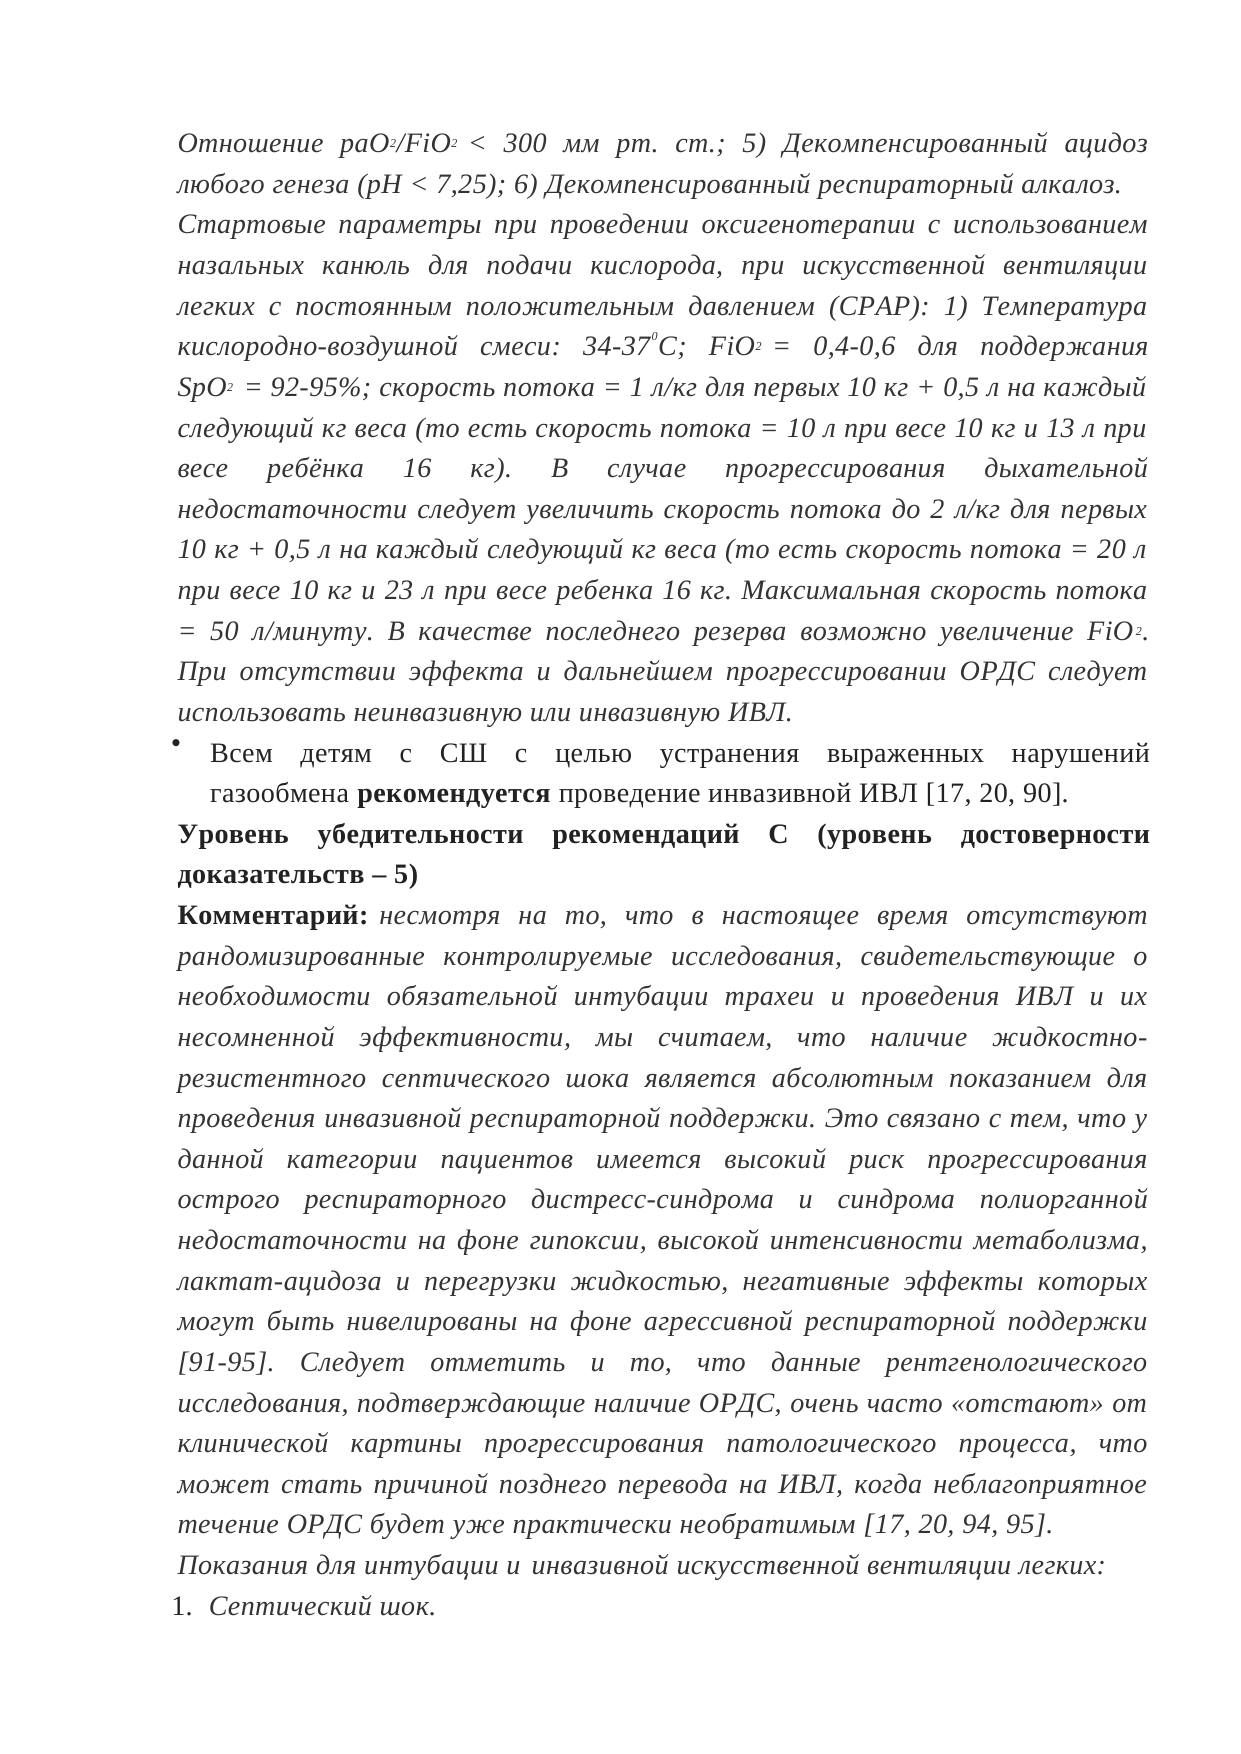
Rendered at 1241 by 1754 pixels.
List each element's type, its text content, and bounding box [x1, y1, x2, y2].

text Стартовые параметры при проведении оксигенотерапии с использованием назальных канюль для подачи кислорода, при искусственной вентиляции легких с постоянным положительным давлением (CPAP): 1) Температура кислородно-воздушной смеси: 34-370С; FiO2 = 0,4-0,6 для поддержания SpO2 = 92-95%; скорость потока = 1 л/кг для первых 10 кг + 0,5 л на каждый следующий кг веса (то есть скорость потока = 10 л при весе 10 кг и 13 л при весе ребёнка 16 кг). В случае прогрессирования дыхательной недостаточности следует увеличить скорость потока до 2 л/кг для первых 10 кг + 0,5 л на каждый следующий кг веса (то есть скорость потока = 20 л при весе 10 кг и 23 л при весе ребенка 16 кг. Максимальная скорость потока = 50 л/минуту. В качестве последнего резерва возможно увеличение FiO2. При отсутствии эффекта и дальнейшем прогрессировании ОРДС следует использовать неинвазивную или инвазивную ИВЛ. [177, 199, 1152, 727]
text Уровень убедительности рекомендаций С (уровень достоверности доказательств – 5) [177, 809, 1152, 890]
list Септический шок. [171, 1581, 1152, 1621]
text Показания для интубации и инвазивной искусственной вентиляции легких: [177, 1540, 1152, 1581]
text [177, 118, 1152, 199]
text Комментарий: несмотря на то, что в настоящее время отсутствуют рандомизированные контролируемые исследования, свидетельствующие о необходимости обязательной интубации трахеи и проведения ИВЛ и их несомненной эффективности, мы считаем, что наличие жидкостно-резистентного септического шока является абсолютным показанием для проведения инвазивной респираторной поддержки. Это связано с тем, что у данной категории пациентов имеется высокий риск прогрессирования острого респираторного дистресс-синдрома и синдрома полиорганной недостаточности на фоне гипоксии, высокой интенсивности метаболизма, лактат-ацидоза и перегрузки жидкостью, негативные эффекты которых могут быть нивелированы на фоне агрессивной респираторной поддержки [91-95]. Следует отметить и то, что данные рентгенологического исследования, подтверждающие наличие ОРДС, очень часто «отстают» от клинической картины прогрессирования патологического процесса, что может стать причиной позднего перевода на ИВЛ, когда неблагоприятное течение ОРДС будет уже практически необратимым [17, 20, 94, 95]. [177, 890, 1152, 1540]
list Всем детям с СШ с целью устранения выраженных нарушений газообмена рекомендуется проведение инвазивной ИВЛ [17, 20, 90]. [172, 727, 1152, 809]
